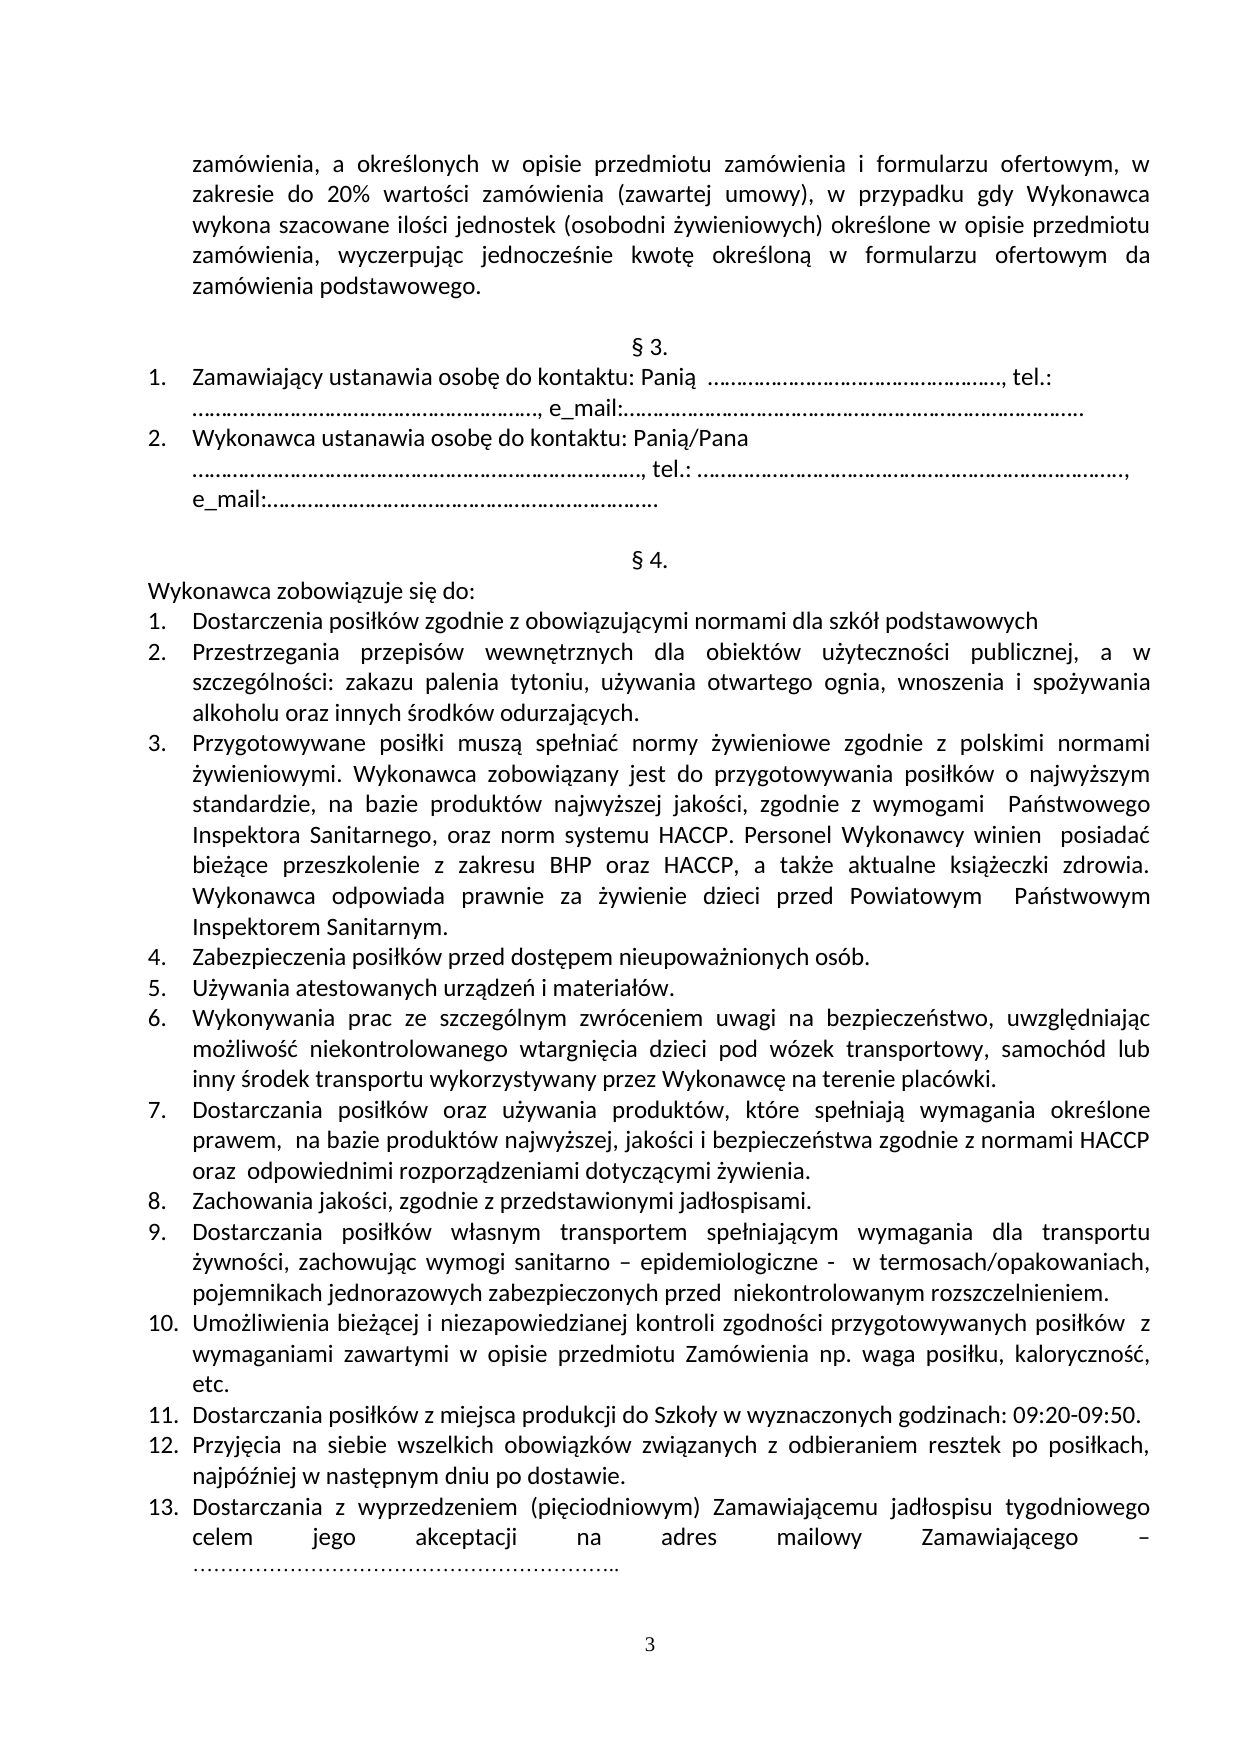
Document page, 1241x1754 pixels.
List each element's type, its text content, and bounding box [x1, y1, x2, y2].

list Zamawiający ustanawia osobę do kontaktu: Panią ……………………………………………, tel.: ……………………………………………………, e_mail:…………………………………………………………………….. [148, 361, 1152, 422]
list Używania atestowanych urządzeń i materiałów. [148, 972, 1152, 1002]
list Wykonawca ustanawia osobę do kontaktu: Panią/Pana ……………………………………………………………………, tel.: ……………………………………………………………….., e_mail:………………………………………………………….. [148, 422, 1152, 514]
list Przygotowywane posiłki muszą spełniać normy żywieniowe zgodnie z polskimi normami żywieniowymi. Wykonawca zobowiązany jest do przygotowywania posiłków o najwyższym standardzie, na bazie produktów najwyższej jakości, zgodnie z wymogami Państwowego Inspektora Sanitarnego, oraz norm systemu HACCP. Personel Wykonawcy winien posiadać bieżące przeszkolenie z zakresu BHP oraz HACCP, a także aktualne książeczki zdrowia. Wykonawca odpowiada prawnie za żywienie dzieci przed Powiatowym Państwowym Inspektorem Sanitarnym. [148, 728, 1152, 941]
list Dostarczania posiłków z miejsca produkcji do Szkoły w wyznaczonych godzinach: 09:20-09:50. [148, 1399, 1152, 1429]
list Przyjęcia na siebie wszelkich obowiązków związanych z odbieraniem resztek po posiłkach, najpóźniej w następnym dniu po dostawie. [148, 1429, 1152, 1491]
list Dostarczenia posiłków zgodnie z obowiązującymi normami dla szkół podstawowych [148, 606, 1152, 636]
list Wykonywania prac ze szczególnym zwróceniem uwagi na bezpieczeństwo, uwzględniając możliwość niekontrolowanego wtargnięcia dzieci pod wózek transportowy, samochód lub inny środek transportu wykorzystywany przez Wykonawcę na terenie placówki. [148, 1002, 1152, 1094]
list Dostarczania posiłków własnym transportem spełniającym wymagania dla transportu żywności, zachowując wymogi sanitarno – epidemiologiczne - w termosach/opakowaniach, pojemnikach jednorazowych zabezpieczonych przed niekontrolowanym rozszczelnieniem. [148, 1216, 1152, 1307]
list Dostarczania posiłków oraz używania produktów, które spełniają wymagania określone prawem, na bazie produktów najwyższej, jakości i bezpieczeństwa zgodnie z normami HACCP oraz odpowiednimi rozporządzeniami dotyczącymi żywienia. [148, 1094, 1152, 1185]
text § 4. [148, 544, 1152, 575]
list Dostarczania z wyprzedzeniem (pięciodniowym) Zamawiającemu jadłospisu tygodniowego celem jego akceptacji na adres mailowy Zamawiającego –…………………………………………………….. [148, 1491, 1152, 1576]
list Przestrzegania przepisów wewnętrznych dla obiektów użyteczności publicznej, a w szczególności: zakazu palenia tytoniu, używania otwartego ognia, wnoszenia i spożywania alkoholu oraz innych środków odurzających. [148, 636, 1152, 728]
text § 3. [148, 331, 1152, 361]
list Umożliwienia bieżącej i niezapowiedzianej kontroli zgodności przygotowywanych posiłków z wymaganiami zawartymi w opisie przedmiotu Zamówienia np. waga posiłku, kaloryczność, etc. [148, 1307, 1152, 1399]
text Wykonawca zobowiązuje się do: [148, 575, 1152, 606]
list Zabezpieczenia posiłków przed dostępem nieupoważnionych osób. [148, 941, 1152, 972]
list Zachowania jakości, zgodnie z przedstawionymi jadłospisami. [148, 1185, 1152, 1216]
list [148, 148, 1152, 300]
